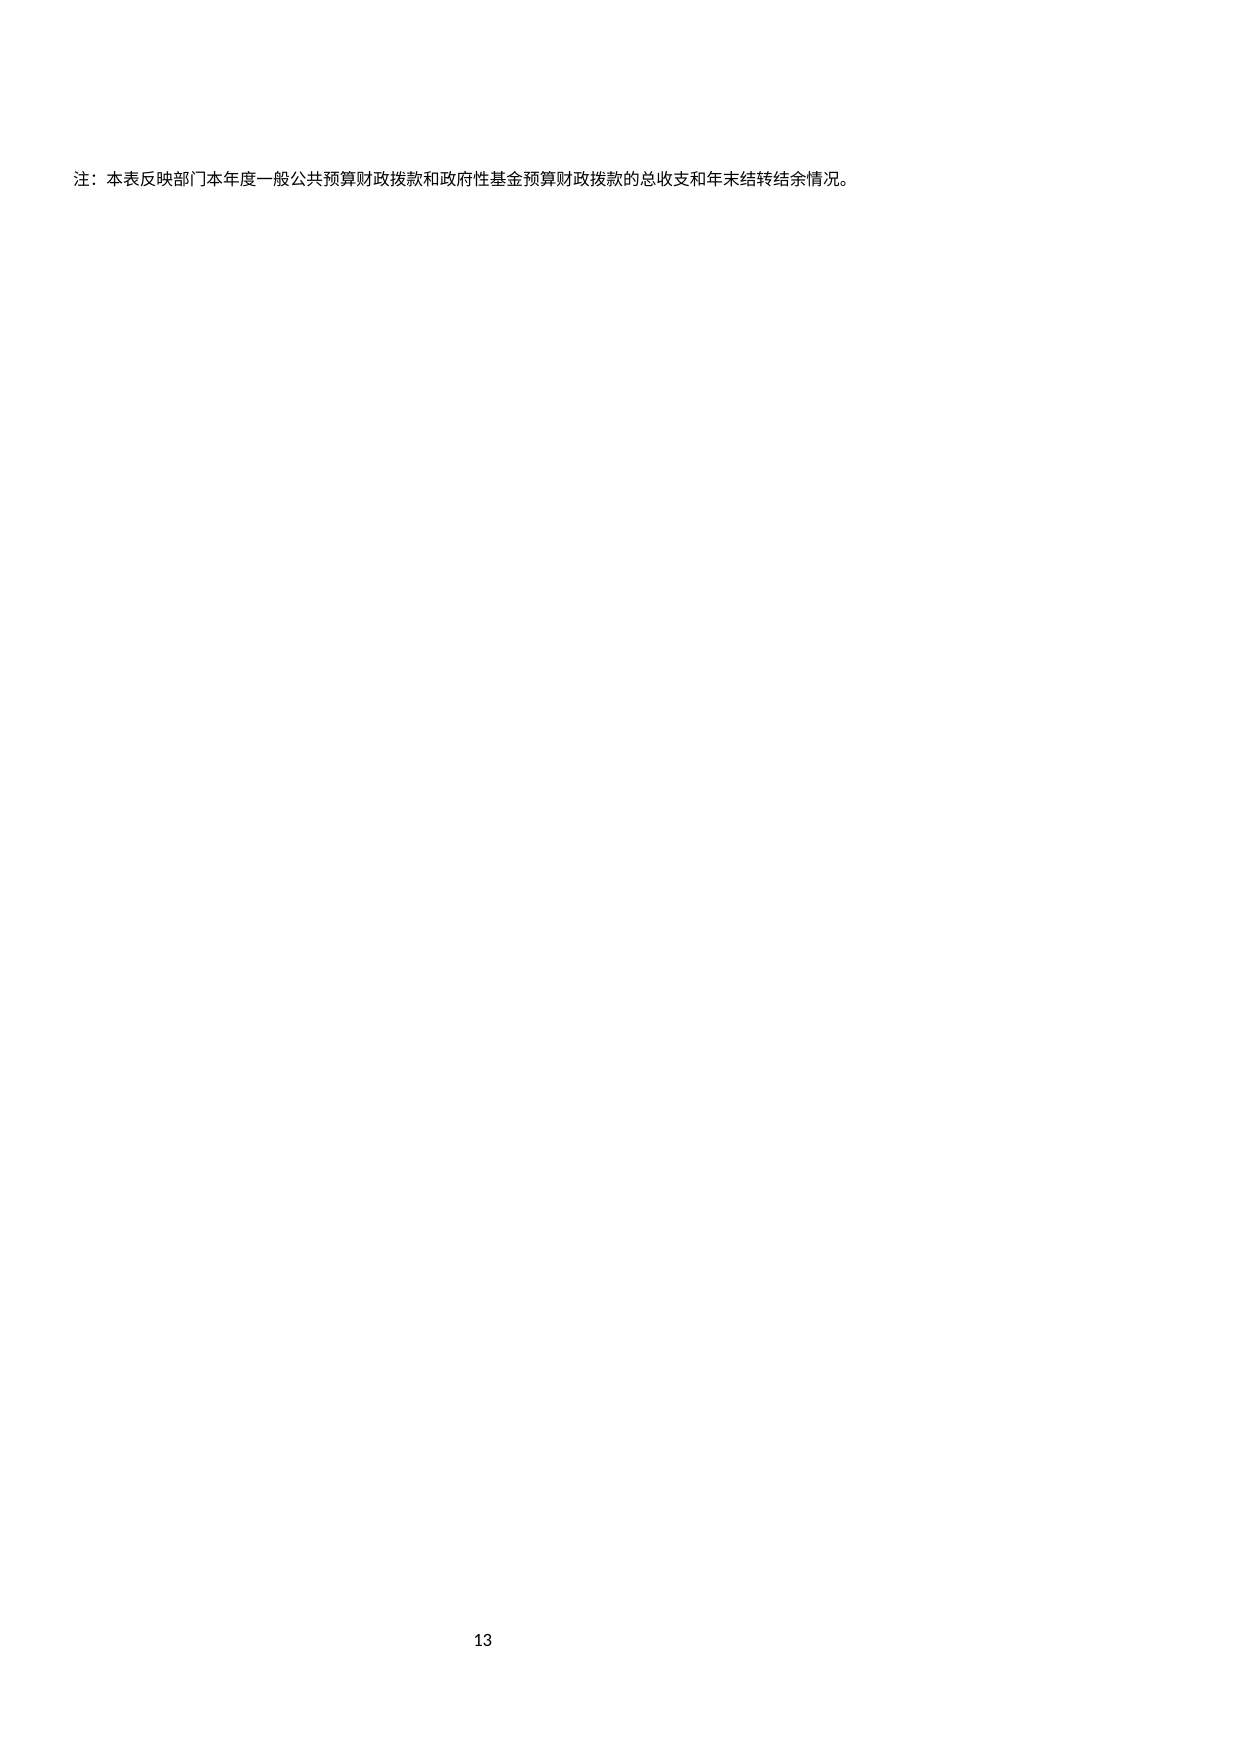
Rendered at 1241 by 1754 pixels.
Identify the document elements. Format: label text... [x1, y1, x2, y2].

table_cell 注：本表反映部门本年度一般公共预算财政拨款和政府性基金预算财政拨款的总收支和年末结转结余情况。 [71, 151, 1157, 202]
